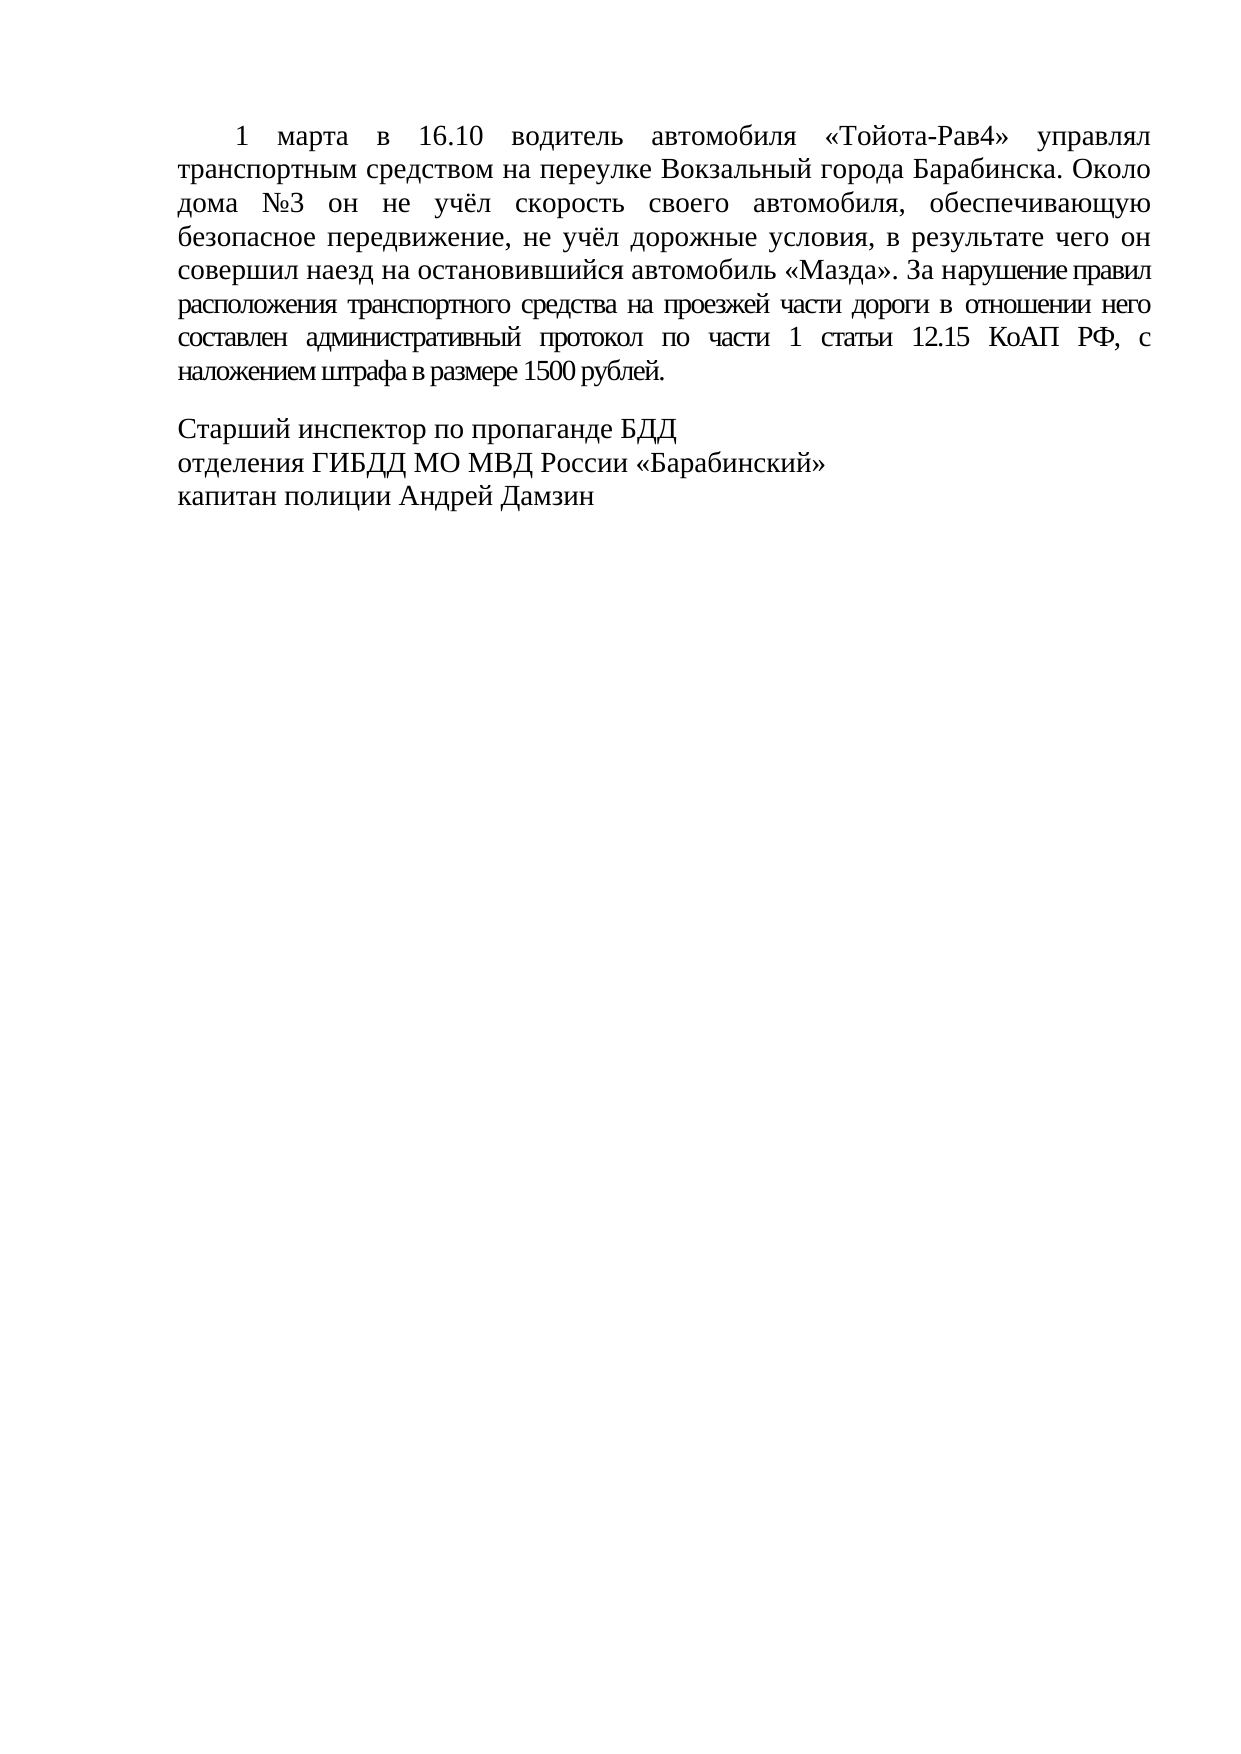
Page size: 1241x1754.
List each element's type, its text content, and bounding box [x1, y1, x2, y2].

text Старший инспектор по пропаганде БДД [177, 411, 1152, 445]
text 1 марта в 16.10 водитель автомобиля «Тойота-Рав4» управлял транспортным средством на переулке Вокзальный города Барабинска. Около дома №3 он не учёл скорость своего автомобиля, обеспечивающую безопасное передвижение, не учёл дорожные условия, в результате чего он совершил наезд на остановившийся автомобиль «Мазда». За нарушение правил расположения транспортного средства на проезжей части дороги в отношении него составлен административный протокол по части 1 статьи 12.15 КоАП РФ, с наложением штрафа в размере 1500 рублей. [177, 118, 1152, 386]
text капитан полиции Андрей Дамзин [177, 478, 1152, 512]
text отделения ГИБДД МО МВД России «Барабинский» [177, 445, 1152, 478]
